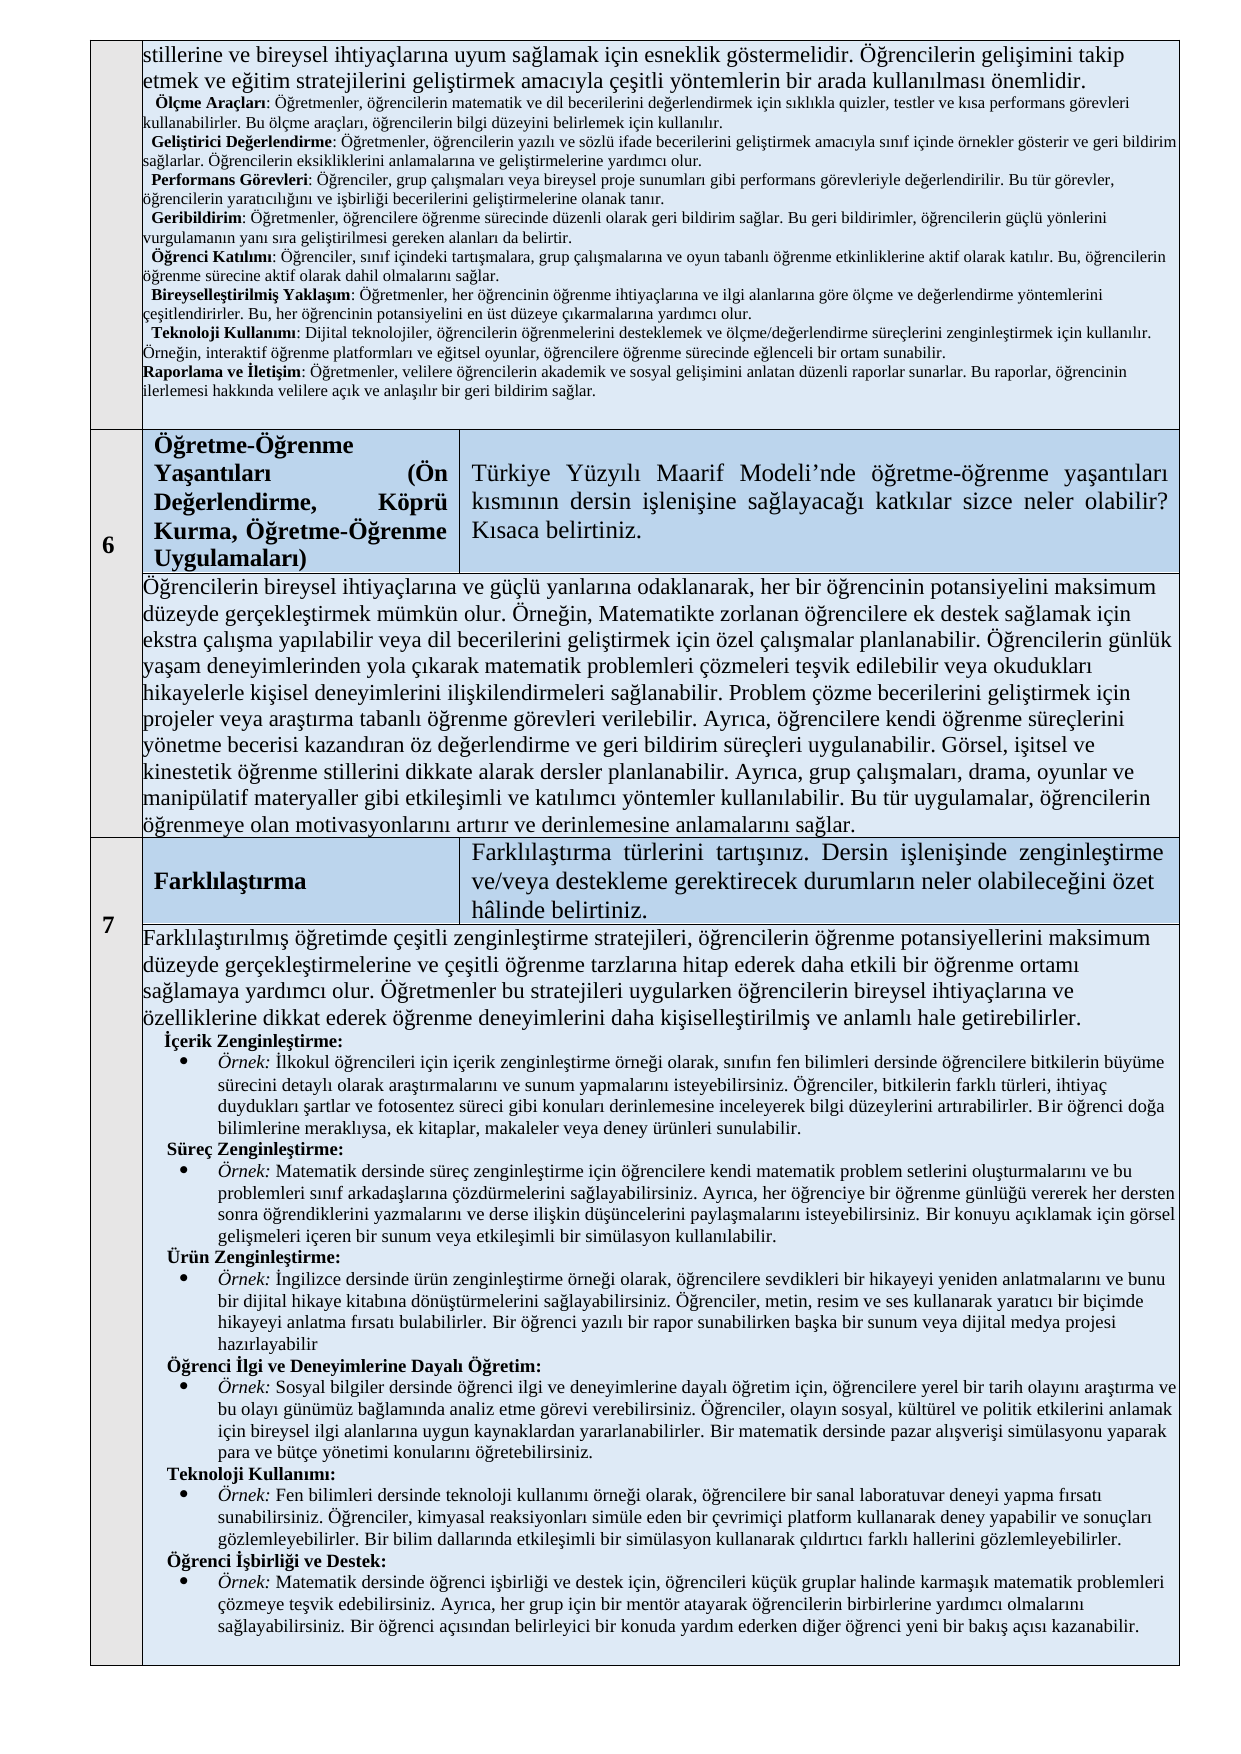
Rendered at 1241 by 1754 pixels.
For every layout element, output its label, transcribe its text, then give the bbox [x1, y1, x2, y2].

table_cell Farklılaştırma türlerini tartışınız. Dersin işlenişinde zenginleştirme ve/veya destekleme gerektirecek durumların neler olabileceğini özet hâlinde belirtiniz. [460, 838, 1179, 923]
table_cell Farklılaştırma [143, 838, 459, 923]
table_cell Öğretme-Öğrenme Yaşantıları (Ön Değerlendirme, Köprü Kurma, Öğretme-Öğrenme Uygulamaları) [143, 430, 459, 572]
table_cell Öğrencilerin bireysel ihtiyaçlarına ve güçlü yanlarına odaklanarak, her bir öğrencinin potansiyelini maksimum düzeyde gerçekleştirmek mümkün olur. Örneğin, Matematikte zorlanan öğrencilere ek destek sağlamak için ekstra çalışma yapılabilir veya dil becerilerini geliştirmek için özel çalışmalar planlanabilir. Öğrencilerin günlük yaşam deneyimlerinden yola çıkarak matematik problemleri çözmeleri teşvik edilebilir veya okudukları hikayelerle kişisel deneyimlerini ilişkilendirmeleri sağlanabilir. Problem çözme becerilerini geliştirmek için projeler veya araştırma tabanlı öğrenme görevleri verilebilir. Ayrıca, öğrencilere kendi öğrenme süreçlerini yönetme becerisi kazandıran öz değerlendirme ve geri bildirim süreçleri uygulanabilir. Görsel, işitsel ve kinestetik öğrenme stillerini dikkate alarak dersler planlanabilir. Ayrıca, grup çalışmaları, drama, oyunlar ve manipülatif materyaller gibi etkileşimli ve katılımcı yöntemler kullanılabilir. Bu tür uygulamalar, öğrencilerin öğrenmeye olan motivasyonlarını artırır ve derinlemesine anlamalarını sağlar. [143, 574, 1179, 837]
table_cell 6 [91, 430, 142, 837]
table_cell 7 [91, 838, 142, 1665]
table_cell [143, 41, 1179, 429]
table_cell Türkiye Yüzyılı Maarif Modeli’nde öğretme-öğrenme yaşantıları kısmının dersin işlenişine sağlayacağı katkılar sizce neler olabilir? Kısaca belirtiniz. [460, 430, 1179, 572]
table_cell Farklılaştırılmış öğretimde çeşitli zenginleştirme stratejileri, öğrencilerin öğrenme potansiyellerini maksimum düzeyde gerçekleştirmelerine ve çeşitli öğrenme tarzlarına hitap ederek daha etkili bir öğrenme ortamı sağlamaya yardımcı olur. Öğretmenler bu stratejileri uygularken öğrencilerin bireysel ihtiyaçlarına ve özelliklerine dikkat ederek öğrenme deneyimlerini daha kişiselleştirilmiş ve anlamlı hale getirebilirler.  İçerik Zenginleştirme: Örnek: İlkokul öğrencileri için içerik zenginleştirme örneği olarak, sınıfın fen bilimleri dersinde öğrencilere bitkilerin büyüme sürecini detaylı olarak araştırmalarını ve sunum yapmalarını isteyebilirsiniz. Öğrenciler, bitkilerin farklı türleri, ihtiyaç duydukları şartlar ve fotosentez süreci gibi konuları derinlemesine inceleyerek bilgi düzeylerini artırabilirler. Bir öğrenci doğa bilimlerine meraklıysa, ek kitaplar, makaleler veya deney ürünleri sunulabilir.  Süreç Zenginleştirme: Örnek: Matematik dersinde süreç zenginleştirme için öğrencilere kendi matematik problem setlerini oluşturmalarını ve bu problemleri sınıf arkadaşlarına çözdürmelerini sağlayabilirsiniz. Ayrıca, her öğrenciye bir öğrenme günlüğü vererek her dersten sonra öğrendiklerini yazmalarını ve derse ilişkin düşüncelerini paylaşmalarını isteyebilirsiniz. Bir konuyu açıklamak için görsel gelişmeleri içeren bir sunum veya etkileşimli bir simülasyon kullanılabilir.  Ürün Zenginleştirme: Örnek: İngilizce dersinde ürün zenginleştirme örneği olarak, öğrencilere sevdikleri bir hikayeyi yeniden anlatmalarını ve bunu bir dijital hikaye kitabına dönüştürmelerini sağlayabilirsiniz. Öğrenciler, metin, resim ve ses kullanarak yaratıcı bir biçimde hikayeyi anlatma fırsatı bulabilirler. Bir öğrenci yazılı bir rapor sunabilirken başka bir sunum veya dijital medya projesi hazırlayabilir  Öğrenci İlgi ve Deneyimlerine Dayalı Öğretim: Örnek: Sosyal bilgiler dersinde öğrenci ilgi ve deneyimlerine dayalı öğretim için, öğrencilere yerel bir tarih olayını araştırma ve bu olayı günümüz bağlamında analiz etme görevi verebilirsiniz. Öğrenciler, olayın sosyal, kültürel ve politik etkilerini anlamak için bireysel ilgi alanlarına uygun kaynaklardan yararlanabilirler. Bir matematik dersinde pazar alışverişi simülasyonu yaparak para ve bütçe yönetimi konularını öğretebilirsiniz.  Teknoloji Kullanımı: Örnek: Fen bilimleri dersinde teknoloji kullanımı örneği olarak, öğrencilere bir sanal laboratuvar deneyi yapma fırsatı sunabilirsiniz. Öğrenciler, kimyasal reaksiyonları simüle eden bir çevrimiçi platform kullanarak deney yapabilir ve sonuçları gözlemleyebilirler. Bir bilim dallarında etkileşimli bir simülasyon kullanarak çıldırtıcı farklı hallerini gözlemleyebilirler.  Öğrenci İşbirliği ve Destek: Örnek: Matematik dersinde öğrenci işbirliği ve destek için, öğrencileri küçük gruplar halinde karmaşık matematik problemleri çözmeye teşvik edebilirsiniz. Ayrıca, her grup için bir mentör atayarak öğrencilerin birbirlerine yardımcı olmalarını sağlayabilirsiniz. Bir öğrenci açısından belirleyici bir konuda yardım ederken diğer öğrenci yeni bir bakış açısı kazanabilir. [143, 925, 1179, 1665]
